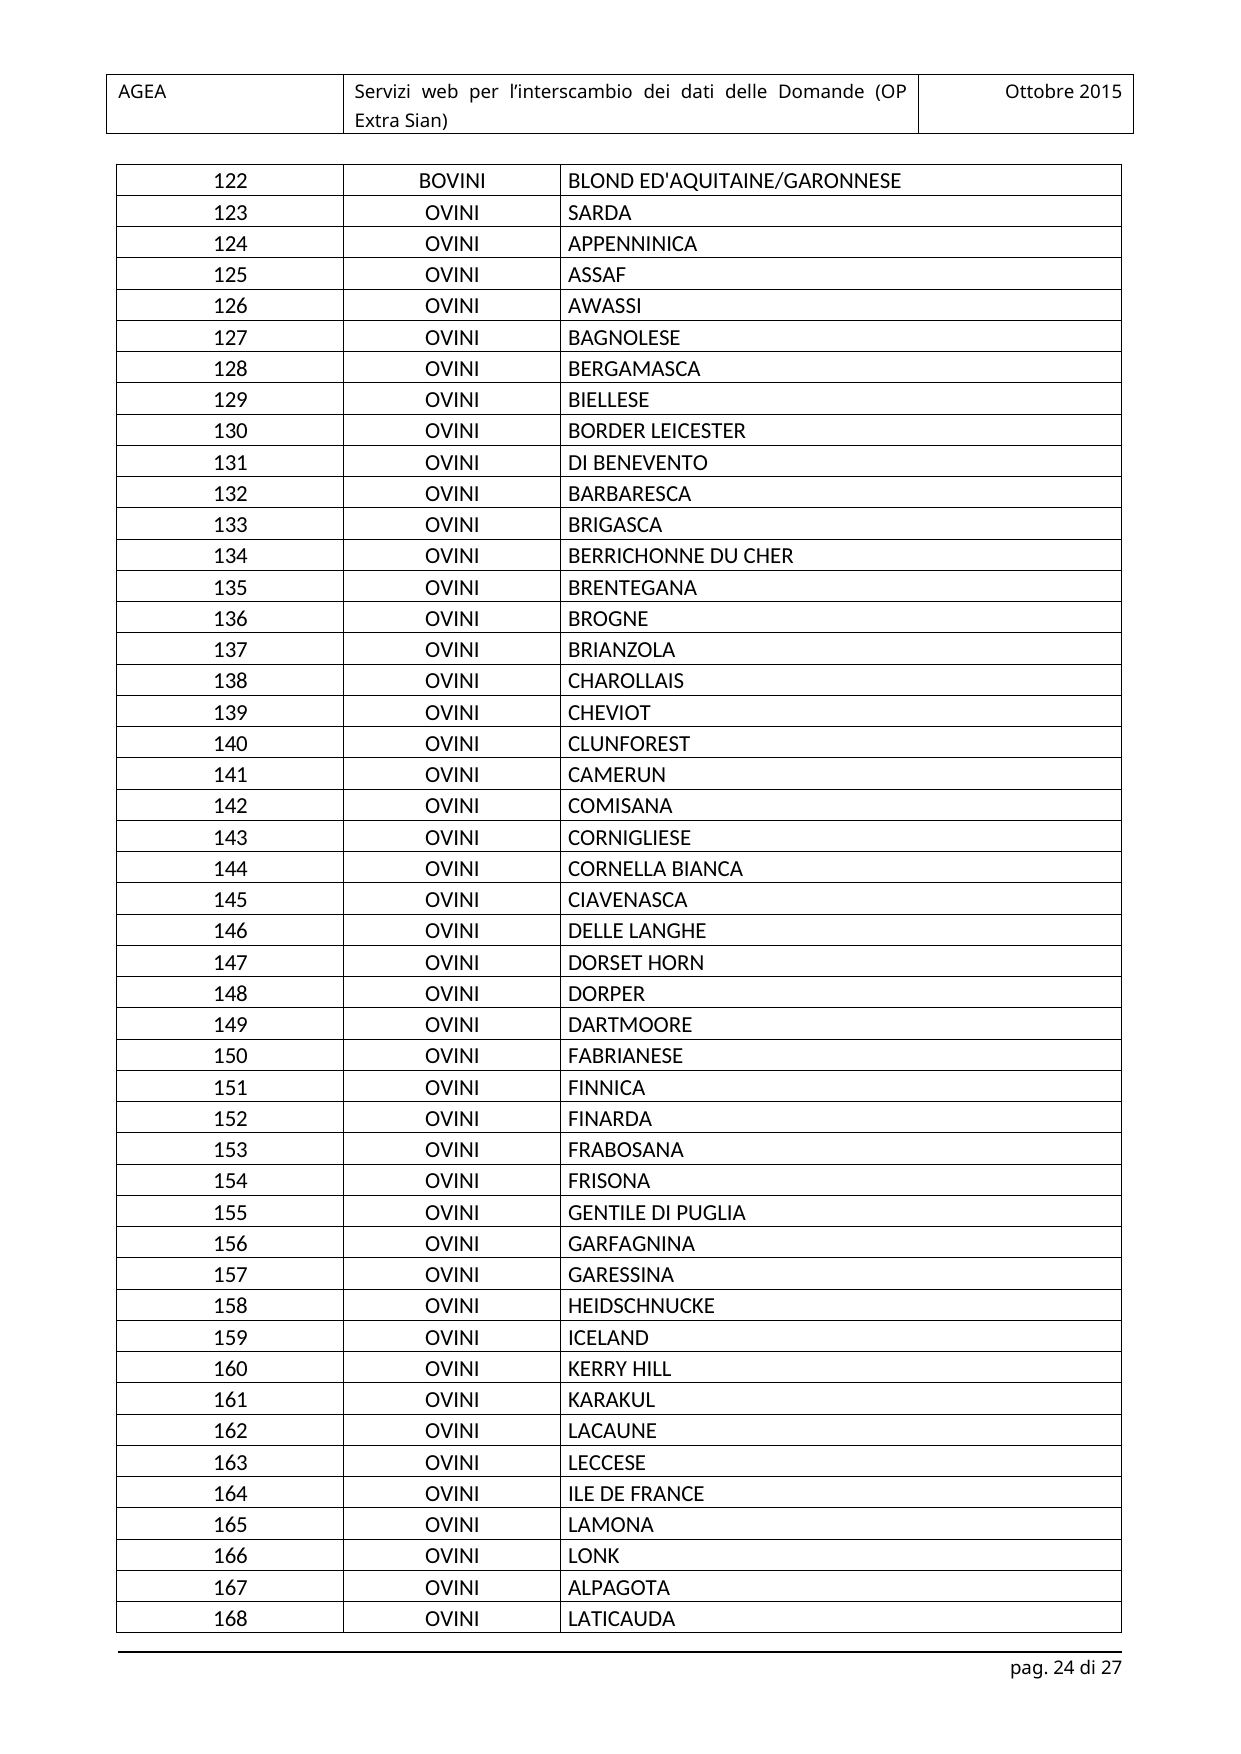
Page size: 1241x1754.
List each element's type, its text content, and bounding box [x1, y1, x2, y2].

table_cell OVINI [344, 540, 560, 570]
table_cell 149 [117, 1008, 343, 1038]
table_cell GARESSINA [561, 1258, 1121, 1288]
table_cell AWASSI [561, 290, 1121, 320]
table_cell 164 [117, 1477, 343, 1507]
table_cell 155 [117, 1196, 343, 1226]
table_cell OVINI [344, 290, 560, 320]
table_cell OVINI [344, 1415, 560, 1445]
table_cell DARTMOORE [561, 1008, 1121, 1038]
table_cell 161 [117, 1383, 343, 1413]
table_cell OVINI [344, 1165, 560, 1195]
table_cell CAMERUN [561, 758, 1121, 788]
table_cell 140 [117, 727, 343, 757]
table_cell 160 [117, 1352, 343, 1382]
table_cell 150 [117, 1040, 343, 1070]
table_cell OVINI [344, 665, 560, 695]
table_cell BORDER LEICESTER [561, 415, 1121, 445]
table_cell 141 [117, 758, 343, 788]
table_cell 165 [117, 1508, 343, 1538]
table_cell 126 [117, 290, 343, 320]
table_cell OVINI [344, 1540, 560, 1570]
table_cell LONK [561, 1540, 1121, 1570]
table_cell 131 [117, 446, 343, 476]
table_cell OVINI [344, 1477, 560, 1507]
table_cell 124 [117, 227, 343, 257]
table_cell OVINI [344, 821, 560, 851]
table_cell 158 [117, 1290, 343, 1320]
table_cell CHEVIOT [561, 696, 1121, 726]
table_cell CORNELLA BIANCA [561, 852, 1121, 882]
table_cell BERRICHONNE DU CHER [561, 540, 1121, 570]
table_cell OVINI [344, 1383, 560, 1413]
table_cell LATICAUDA [561, 1602, 1121, 1632]
table_cell FINARDA [561, 1102, 1121, 1132]
table_cell 128 [117, 352, 343, 382]
table_cell 144 [117, 852, 343, 882]
table_cell FRABOSANA [561, 1133, 1121, 1163]
table_cell OVINI [344, 1508, 560, 1538]
table_cell 156 [117, 1227, 343, 1257]
table_cell DELLE LANGHE [561, 915, 1121, 945]
table_cell OVINI [344, 1571, 560, 1601]
table_cell 162 [117, 1415, 343, 1445]
table_cell FINNICA [561, 1071, 1121, 1101]
table_cell OVINI [344, 1321, 560, 1351]
table_cell LAMONA [561, 1508, 1121, 1538]
table_cell 167 [117, 1571, 343, 1601]
table_cell BARBARESCA [561, 477, 1121, 507]
table_cell OVINI [344, 1602, 560, 1632]
table_cell OVINI [344, 1008, 560, 1038]
table_cell OVINI [344, 415, 560, 445]
table_cell BROGNE [561, 602, 1121, 632]
table_cell 125 [117, 258, 343, 288]
table_cell OVINI [344, 946, 560, 976]
table_cell CLUNFOREST [561, 727, 1121, 757]
table_cell 148 [117, 977, 343, 1007]
table_cell LACAUNE [561, 1415, 1121, 1445]
table_cell 127 [117, 321, 343, 351]
table_cell 166 [117, 1540, 343, 1570]
table_cell OVINI [344, 1352, 560, 1382]
table_cell CHAROLLAIS [561, 665, 1121, 695]
table_cell OVINI [344, 477, 560, 507]
table_cell 142 [117, 790, 343, 820]
table_cell APPENNINICA [561, 227, 1121, 257]
table_cell OVINI [344, 571, 560, 601]
table_cell OVINI [344, 852, 560, 882]
table_cell KARAKUL [561, 1383, 1121, 1413]
table_cell 152 [117, 1102, 343, 1132]
table_cell 135 [117, 571, 343, 601]
table_cell 134 [117, 540, 343, 570]
table_cell BIELLESE [561, 383, 1121, 413]
table_cell DORSET HORN [561, 946, 1121, 976]
table_cell 153 [117, 1133, 343, 1163]
table_cell OVINI [344, 1071, 560, 1101]
table_cell 132 [117, 477, 343, 507]
table_cell 129 [117, 383, 343, 413]
table_cell OVINI [344, 196, 560, 226]
table_cell OVINI [344, 446, 560, 476]
table_cell OVINI [344, 602, 560, 632]
table_cell GARFAGNINA [561, 1227, 1121, 1257]
table_cell BERGAMASCA [561, 352, 1121, 382]
table_cell SARDA [561, 196, 1121, 226]
table_cell OVINI [344, 1446, 560, 1476]
table_cell OVINI [344, 758, 560, 788]
table_cell 130 [117, 415, 343, 445]
table_cell ASSAF [561, 258, 1121, 288]
table_cell 147 [117, 946, 343, 976]
table_cell CORNIGLIESE [561, 821, 1121, 851]
table_cell OVINI [344, 1227, 560, 1257]
table_cell ILE DE FRANCE [561, 1477, 1121, 1507]
table_cell OVINI [344, 1196, 560, 1226]
table_cell OVINI [344, 1258, 560, 1288]
table_cell OVINI [344, 1040, 560, 1070]
table_cell ALPAGOTA [561, 1571, 1121, 1601]
table_cell 133 [117, 508, 343, 538]
table_cell FRISONA [561, 1165, 1121, 1195]
table_cell OVINI [344, 1102, 560, 1132]
table_cell BAGNOLESE [561, 321, 1121, 351]
table_cell 151 [117, 1071, 343, 1101]
table_cell CIAVENASCA [561, 883, 1121, 913]
table_cell DORPER [561, 977, 1121, 1007]
table_cell 143 [117, 821, 343, 851]
table_cell OVINI [344, 915, 560, 945]
table_cell 157 [117, 1258, 343, 1288]
table_cell OVINI [344, 383, 560, 413]
table_cell OVINI [344, 1133, 560, 1163]
table_cell 138 [117, 665, 343, 695]
table_cell DI BENEVENTO [561, 446, 1121, 476]
table_cell GENTILE DI PUGLIA [561, 1196, 1121, 1226]
table_cell COMISANA [561, 790, 1121, 820]
table_cell 163 [117, 1446, 343, 1476]
table_cell BLOND ED'AQUITAINE/GARONNESE [561, 165, 1121, 195]
table_cell OVINI [344, 633, 560, 663]
table_cell OVINI [344, 258, 560, 288]
table_cell OVINI [344, 1290, 560, 1320]
table_cell OVINI [344, 352, 560, 382]
table_cell 123 [117, 196, 343, 226]
table_cell ICELAND [561, 1321, 1121, 1351]
table_cell BRIGASCA [561, 508, 1121, 538]
table_cell OVINI [344, 227, 560, 257]
table_cell OVINI [344, 321, 560, 351]
table_cell OVINI [344, 508, 560, 538]
table_cell 154 [117, 1165, 343, 1195]
table_cell OVINI [344, 727, 560, 757]
table_cell LECCESE [561, 1446, 1121, 1476]
table_cell OVINI [344, 977, 560, 1007]
table_cell 139 [117, 696, 343, 726]
table_cell 145 [117, 883, 343, 913]
table_cell 136 [117, 602, 343, 632]
table_cell OVINI [344, 696, 560, 726]
table_cell OVINI [344, 790, 560, 820]
table_cell BOVINI [344, 165, 560, 195]
table_cell KERRY HILL [561, 1352, 1121, 1382]
table_cell HEIDSCHNUCKE [561, 1290, 1121, 1320]
table_cell 146 [117, 915, 343, 945]
table_cell BRENTEGANA [561, 571, 1121, 601]
table_cell 122 [117, 165, 343, 195]
table_cell BRIANZOLA [561, 633, 1121, 663]
table_cell 137 [117, 633, 343, 663]
table_cell FABRIANESE [561, 1040, 1121, 1070]
table_cell OVINI [344, 883, 560, 913]
table_cell 168 [117, 1602, 343, 1632]
table_cell 159 [117, 1321, 343, 1351]
